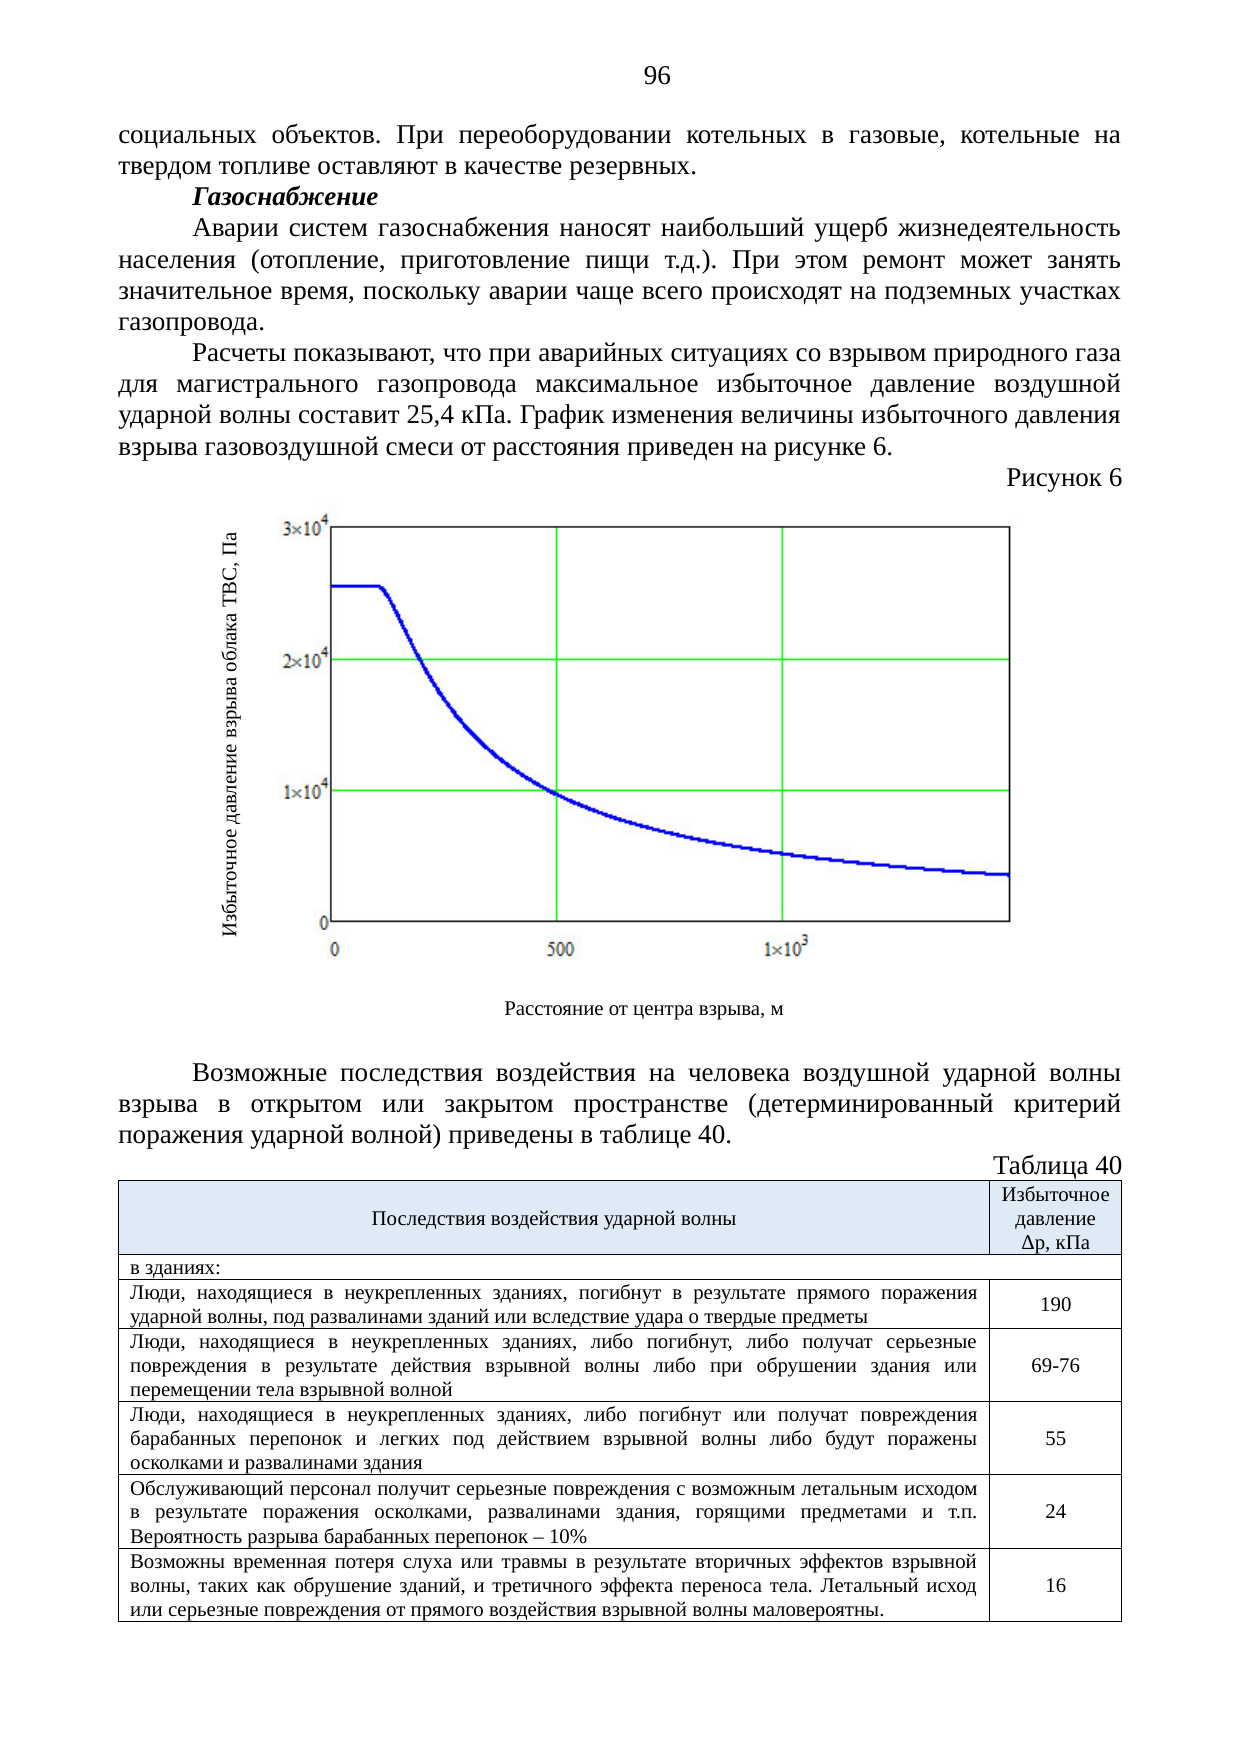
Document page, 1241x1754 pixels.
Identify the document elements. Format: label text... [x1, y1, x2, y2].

text Расчеты показывают, что при аварийных ситуациях со взрывом природного газа для магистрального газопровода максимальное избыточное давление воздушной ударной волны составит 25,4 кПа. График изменения величины избыточного давления взрыва газовоздушной смеси от расстояния приведен на рисунке 6. [118, 336, 1122, 461]
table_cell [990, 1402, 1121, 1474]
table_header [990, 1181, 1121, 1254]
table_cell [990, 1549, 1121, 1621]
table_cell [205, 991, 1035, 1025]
text Таблица 40 [118, 1149, 1122, 1180]
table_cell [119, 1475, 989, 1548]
text Газоснабжение [118, 180, 1122, 212]
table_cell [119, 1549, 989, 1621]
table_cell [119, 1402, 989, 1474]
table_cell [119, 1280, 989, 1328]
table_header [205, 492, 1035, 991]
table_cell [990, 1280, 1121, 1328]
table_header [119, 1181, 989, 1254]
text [118, 118, 1122, 180]
picture [277, 491, 1035, 967]
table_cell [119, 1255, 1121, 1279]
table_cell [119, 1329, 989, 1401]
text Возможные последствия воздействия на человека воздушной ударной волны взрыва в открытом или закрытом пространстве (детерминированный критерий поражения ударной волной) приведены в таблице 40. [118, 1056, 1122, 1149]
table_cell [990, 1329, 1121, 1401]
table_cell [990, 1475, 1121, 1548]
text Аварии систем газоснабжения наносят наибольший ущерб жизнедеятельность населения (отопление, приготовление пищи т.д.). При этом ремонт может занять значительное время, поскольку аварии чаще всего происходят на подземных участках газопровода. [118, 212, 1122, 336]
text Рисунок 6 [118, 461, 1122, 492]
